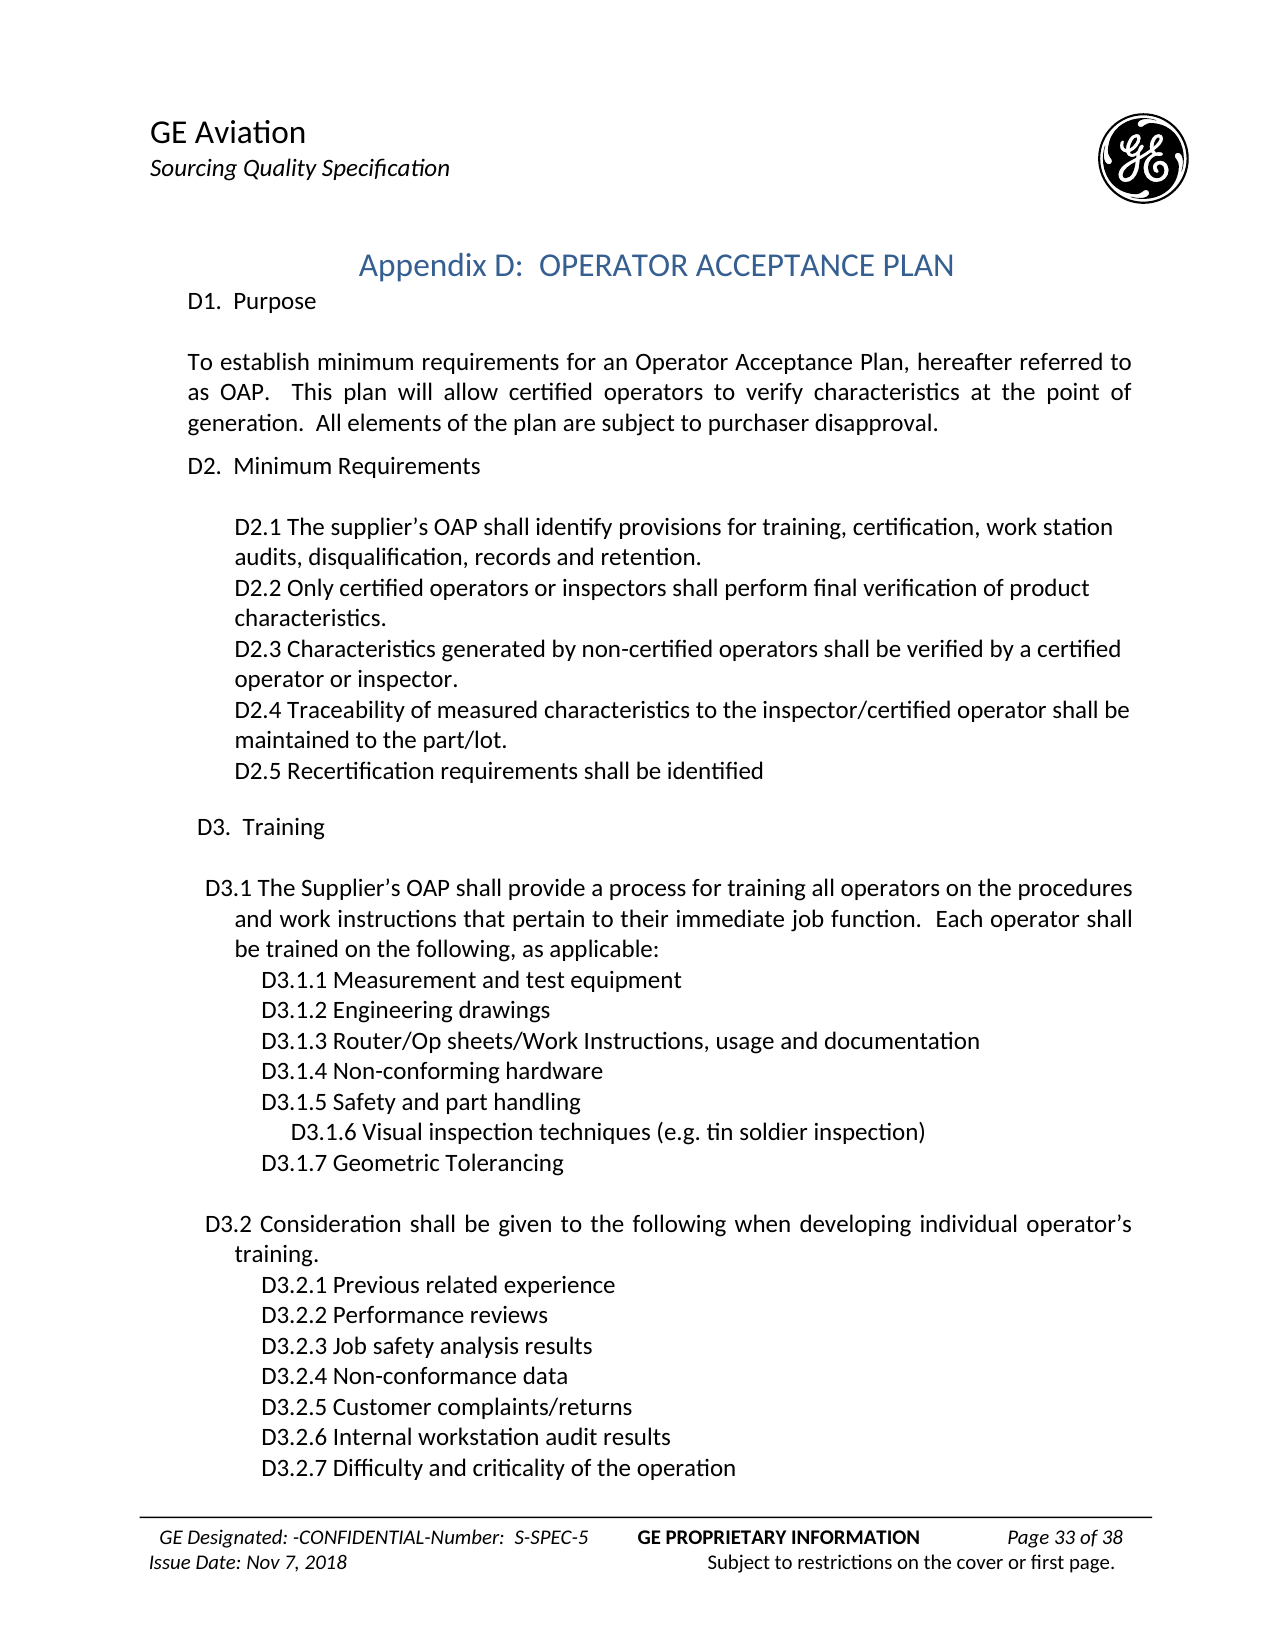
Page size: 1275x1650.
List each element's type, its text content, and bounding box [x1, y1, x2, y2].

text D3.1.5 Safety and part handling [261, 1086, 1134, 1116]
text D3.1 The Supplier’s OAP shall provide a process for training all operators on the procedures and work instructions that pertain to their immediate job function. Each operator shall be trained on the following, as applicable: [205, 872, 1134, 964]
text D3.2.7 Difficulty and criticality of the operation [261, 1452, 1134, 1483]
text To establish minimum requirements for an Operator Acceptance Plan, hereafter referred to as OAP. This plan will allow certified operators to verify characteristics at the point of generation. All elements of the plan are subject to purchaser disapproval. [187, 346, 1134, 437]
text D3.1.3 Router/Op sheets/Work Instructions, usage and documentation [261, 1025, 1134, 1055]
text D3.2.3 Job safety analysis results [261, 1330, 1134, 1361]
text D2.2 Only certified operators or inspectors shall perform final verification of product characteristics. [234, 572, 1134, 633]
text D3.2 Consideration shall be given to the following when developing individual operator’s training. [205, 1208, 1134, 1269]
text D3.1.4 Non-conforming hardware [261, 1055, 1134, 1086]
text D3. Training [150, 811, 1134, 842]
text D3.2.5 Customer complaints/returns [261, 1391, 1134, 1422]
text D3.2.2 Performance reviews [261, 1299, 1134, 1330]
text D2.3 Characteristics generated by non-certified operators shall be verified by a certified operator or inspector. [234, 633, 1134, 694]
text D2.1 The supplier’s OAP shall identify provisions for training, certification, work station audits, disqualification, records and retention. [234, 511, 1134, 572]
text D3.2.4 Non-conformance data [261, 1361, 1134, 1391]
text D2.4 Traceability of measured characteristics to the inspector/certified operator shall be maintained to the part/lot. [234, 694, 1134, 755]
text D2.5 Recertification requirements shall be identified [234, 755, 1134, 786]
text D3.1.6 Visual inspection techniques (e.g. tin soldier inspection) [291, 1116, 1134, 1147]
text D1. Purpose [150, 285, 1134, 315]
text D3.1.7 Geometric Tolerancing [261, 1147, 1134, 1177]
text D3.2.6 Internal workstation audit results [261, 1422, 1134, 1452]
subtitle Appendix D: OPERATOR Acceptance plan [179, 244, 1134, 285]
text D3.2.1 Previous related experience [261, 1269, 1134, 1299]
text D2. Minimum Requirements [150, 450, 1134, 481]
text D3.1.1 Measurement and test equipment [261, 964, 1134, 994]
text D3.1.2 Engineering drawings [261, 994, 1134, 1025]
